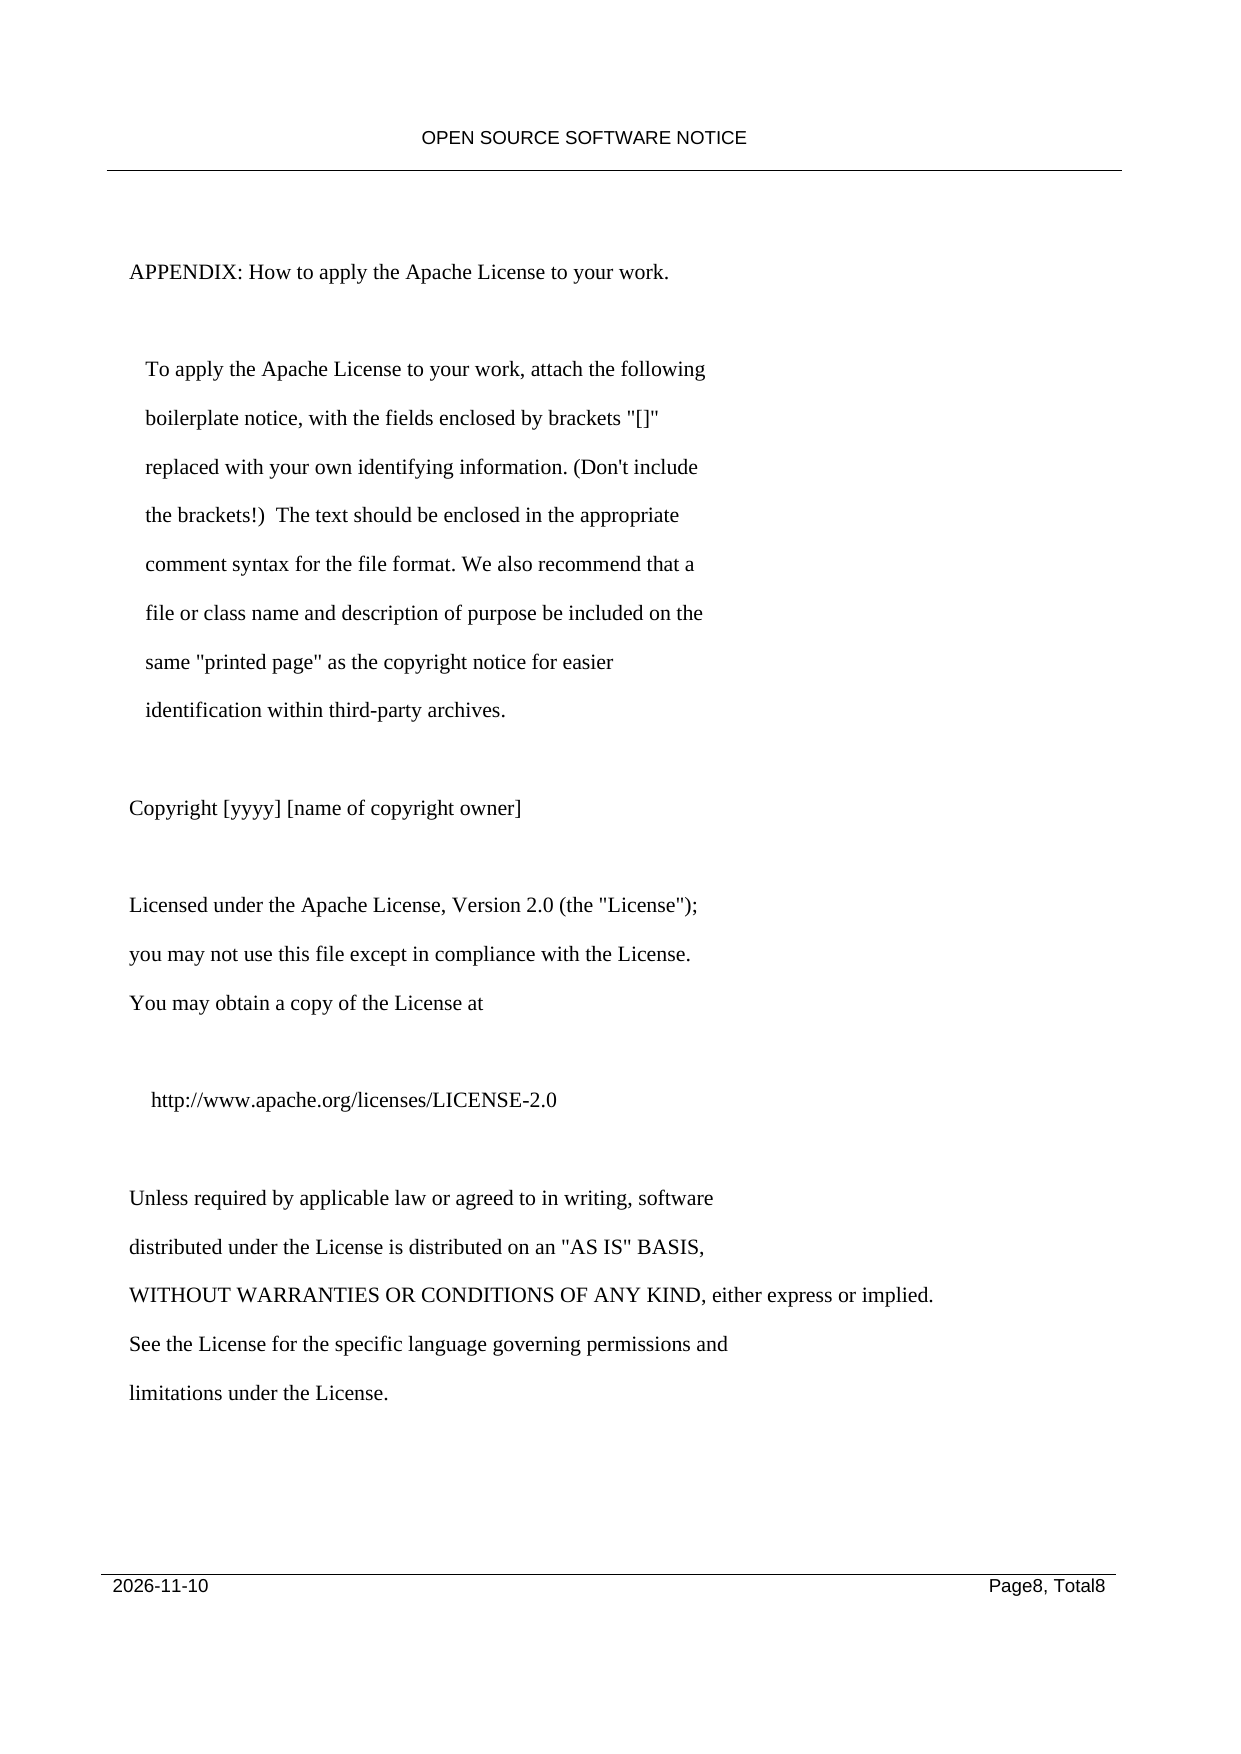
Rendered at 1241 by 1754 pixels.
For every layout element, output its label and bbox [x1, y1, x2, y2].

text [112, 206, 1128, 1506]
